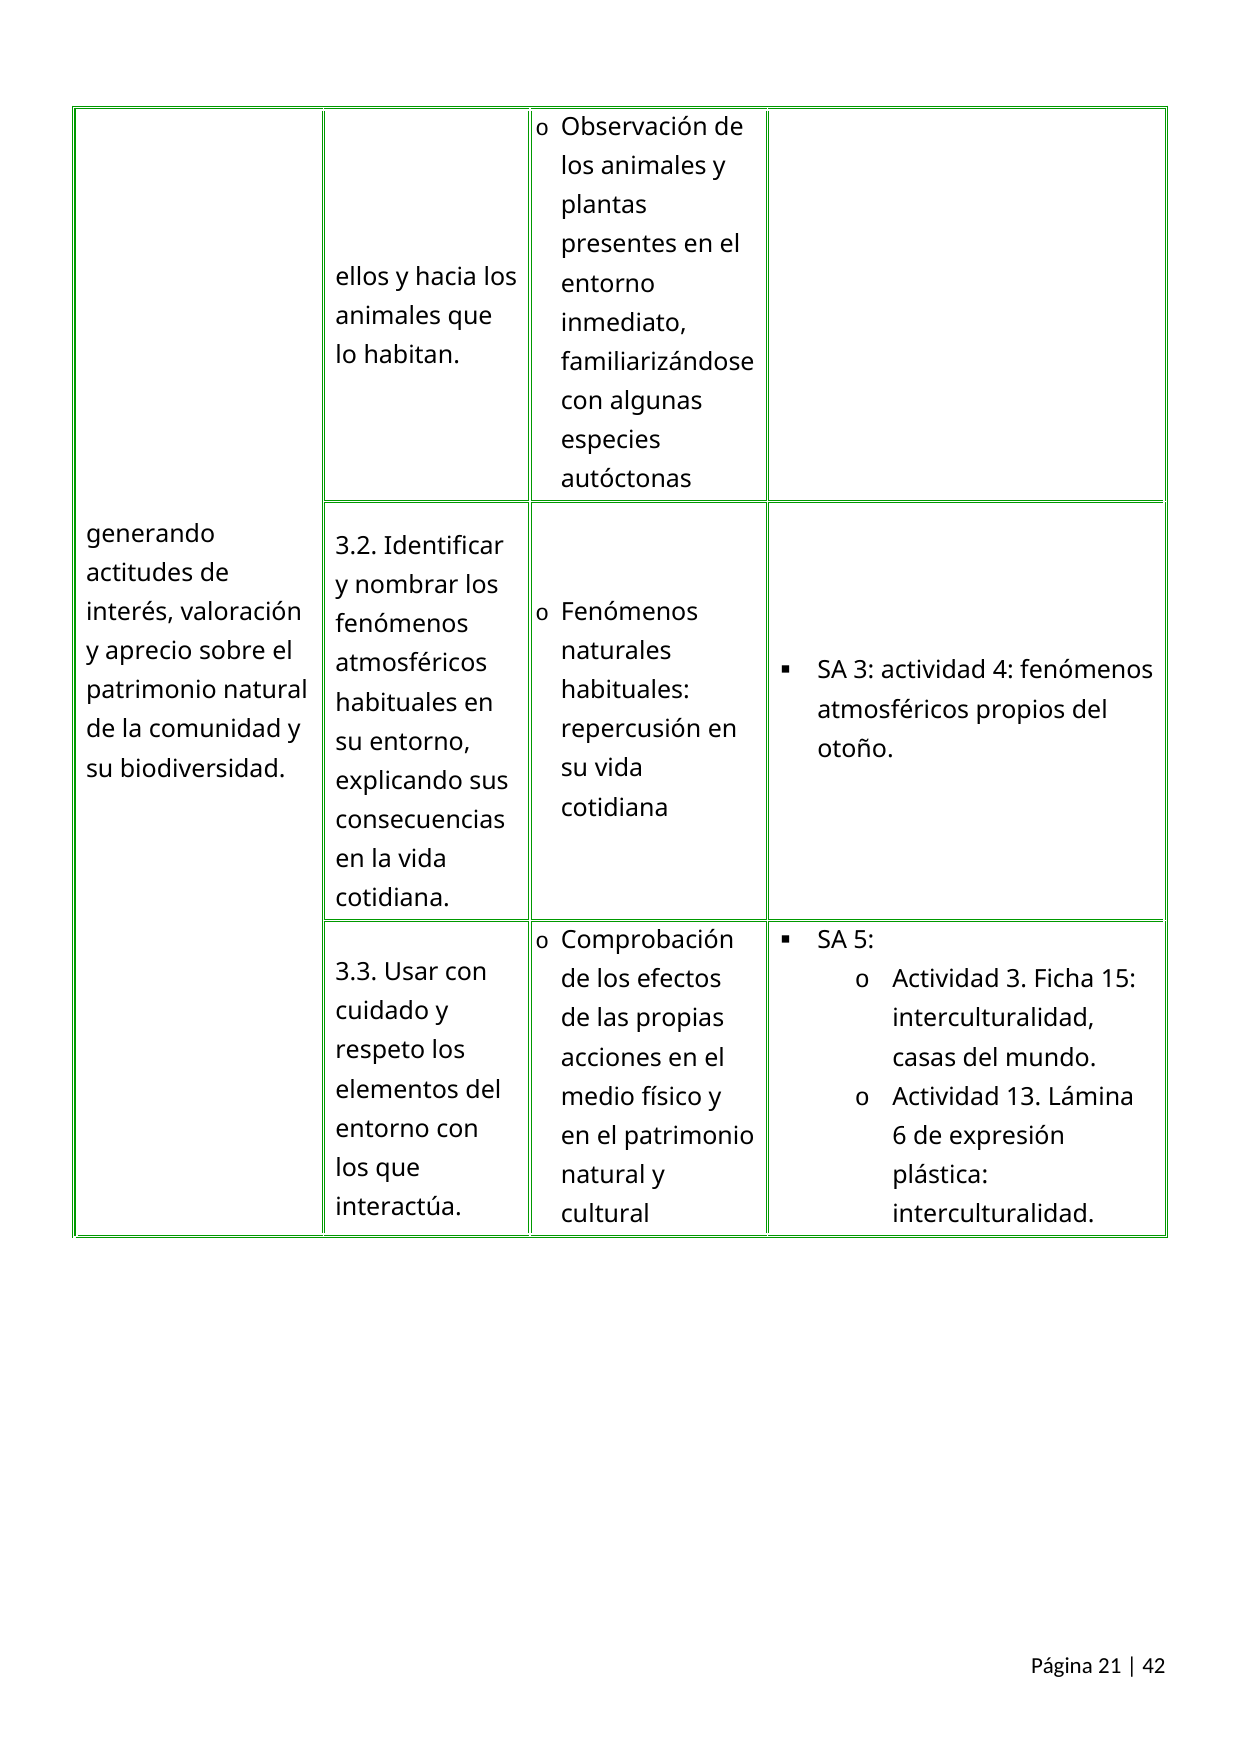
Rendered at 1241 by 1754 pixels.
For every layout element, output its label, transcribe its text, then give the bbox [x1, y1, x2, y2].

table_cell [768, 109, 1165, 499]
table_cell 3.2. Identificar y nombrar los fenómenos atmosféricos habituales en su entorno, explicando sus consecuencias en la vida cotidiana. [325, 503, 528, 918]
table_cell Fenómenos naturales habituales: repercusión en su vida cotidiana [532, 503, 766, 918]
table_cell SA 5: Actividad 3. Ficha 15: interculturalidad, casas del mundo. Actividad 13. Lámina 6 de expresión plástica: interculturalidad. [768, 919, 1165, 1234]
table_cell SA 3: actividad 4: fenómenos atmosféricos propios del otoño. [769, 500, 1165, 918]
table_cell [76, 109, 323, 1234]
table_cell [530, 107, 768, 499]
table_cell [323, 107, 530, 499]
table_cell 3.3. Usar con cuidado y respeto los elementos del entorno con los que interactúa. [323, 919, 530, 1234]
table_cell Comprobación de los efectos de las propias acciones en el medio físico y en el patrimonio natural y cultural [530, 919, 768, 1234]
